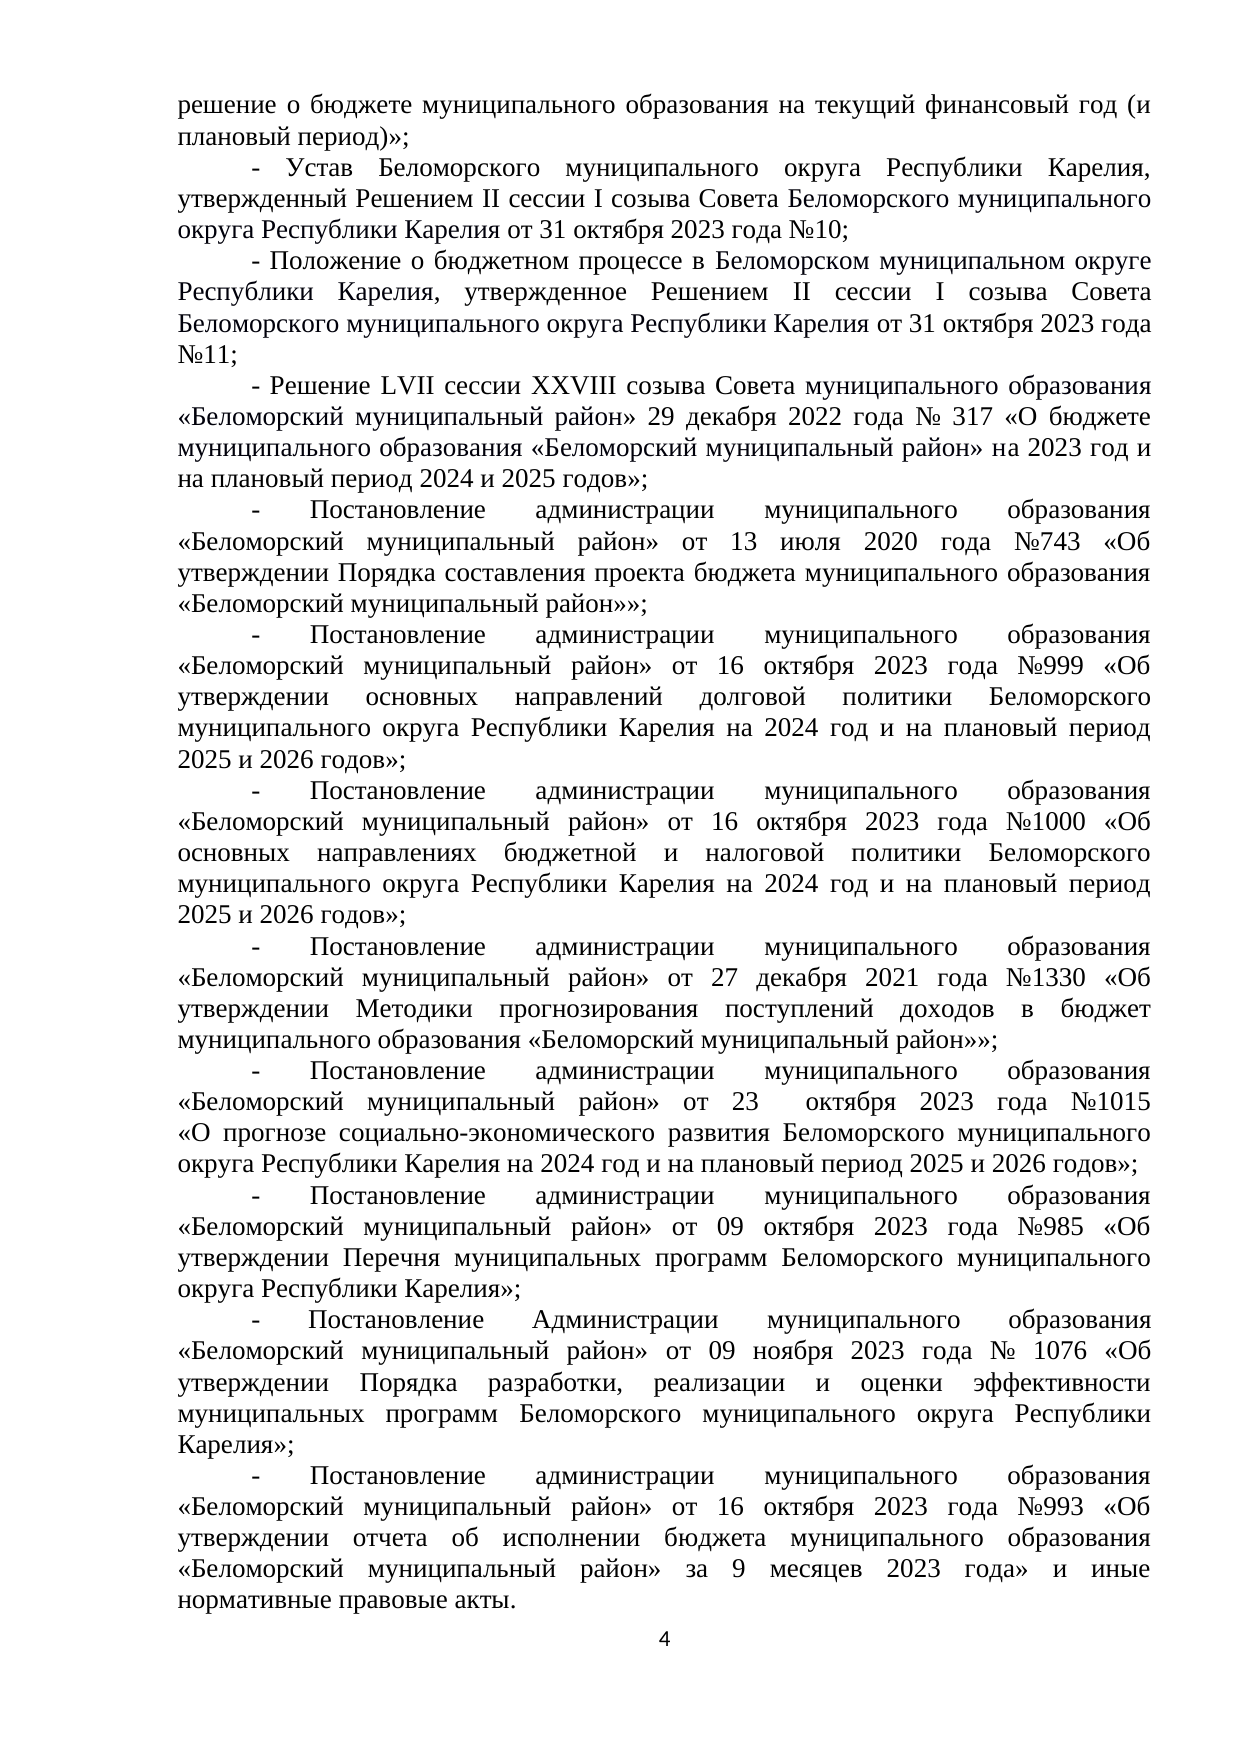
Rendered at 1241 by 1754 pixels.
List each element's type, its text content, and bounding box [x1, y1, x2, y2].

text - Решение LVII сессии XXVIII созыва Совета муниципального образования «Беломорский муниципальный район» 29 декабря 2022 года № 317 «О бюджете муниципального образования «Беломорский муниципальный район» на 2023 год и на плановый период 2024 и 2025 годов»; [177, 369, 1152, 493]
text - Постановление администрации муниципального образования «Беломорский муниципальный район» от 23 октября 2023 года №1015 «О прогнозе социально-экономического развития Беломорского муниципального округа Республики Карелия на 2024 год и на плановый период 2025 и 2026 годов»; [177, 1054, 1152, 1179]
text - Постановление администрации муниципального образования «Беломорский муниципальный район» от 16 октября 2023 года №993 «Об утверждении отчета об исполнении бюджета муниципального образования «Беломорский муниципальный район» за 9 месяцев 2023 года» и иные нормативные правовые акты. [177, 1459, 1152, 1615]
text - Постановление администрации муниципального образования «Беломорский муниципальный район» от 27 декабря 2021 года №1330 «Об утверждении Методики прогнозирования поступлений доходов в бюджет муниципального образования «Беломорский муниципальный район»»; [177, 929, 1152, 1054]
text - Постановление администрации муниципального образования «Беломорский муниципальный район» от 16 октября 2023 года №999 «Об утверждении основных направлений долговой политики Беломорского муниципального округа Республики Карелия на 2024 год и на плановый период 2025 и 2026 годов»; [177, 618, 1152, 774]
text - Постановление администрации муниципального образования «Беломорский муниципальный район» от 09 октября 2023 года №985 «Об утверждении Перечня муниципальных программ Беломорского муниципального округа Республики Карелия»; [177, 1179, 1152, 1303]
text - Положение о бюджетном процессе в Беломорском муниципальном округе Республики Карелия, утвержденное Решением II сессии I созыва Совета Беломорского муниципального округа Республики Карелия от 31 октября 2023 года №11; [177, 244, 1152, 369]
text - Постановление Администрации муниципального образования «Беломорский муниципальный район» от 09 ноября 2023 года № 1076 «Об утверждении Порядка разработки, реализации и оценки эффективности муниципальных программ Беломорского муниципального округа Республики Карелия»; [177, 1303, 1152, 1459]
text - Устав Беломорского муниципального округа Республики Карелия, утвержденный Решением II сессии I созыва Совета Беломорского муниципального округа Республики Карелия от 31 октября 2023 года №10; [177, 151, 1152, 244]
text - Постановление администрации муниципального образования «Беломорский муниципальный район» от 13 июля 2020 года №743 «Об утверждении Порядка составления проекта бюджета муниципального образования «Беломорский муниципальный район»»; [177, 493, 1152, 618]
text - Постановление администрации муниципального образования «Беломорский муниципальный район» от 16 октября 2023 года №1000 «Об основных направлениях бюджетной и налоговой политики Беломорского муниципального округа Республики Карелия на 2024 год и на плановый период 2025 и 2026 годов»; [177, 774, 1152, 929]
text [177, 89, 1152, 151]
